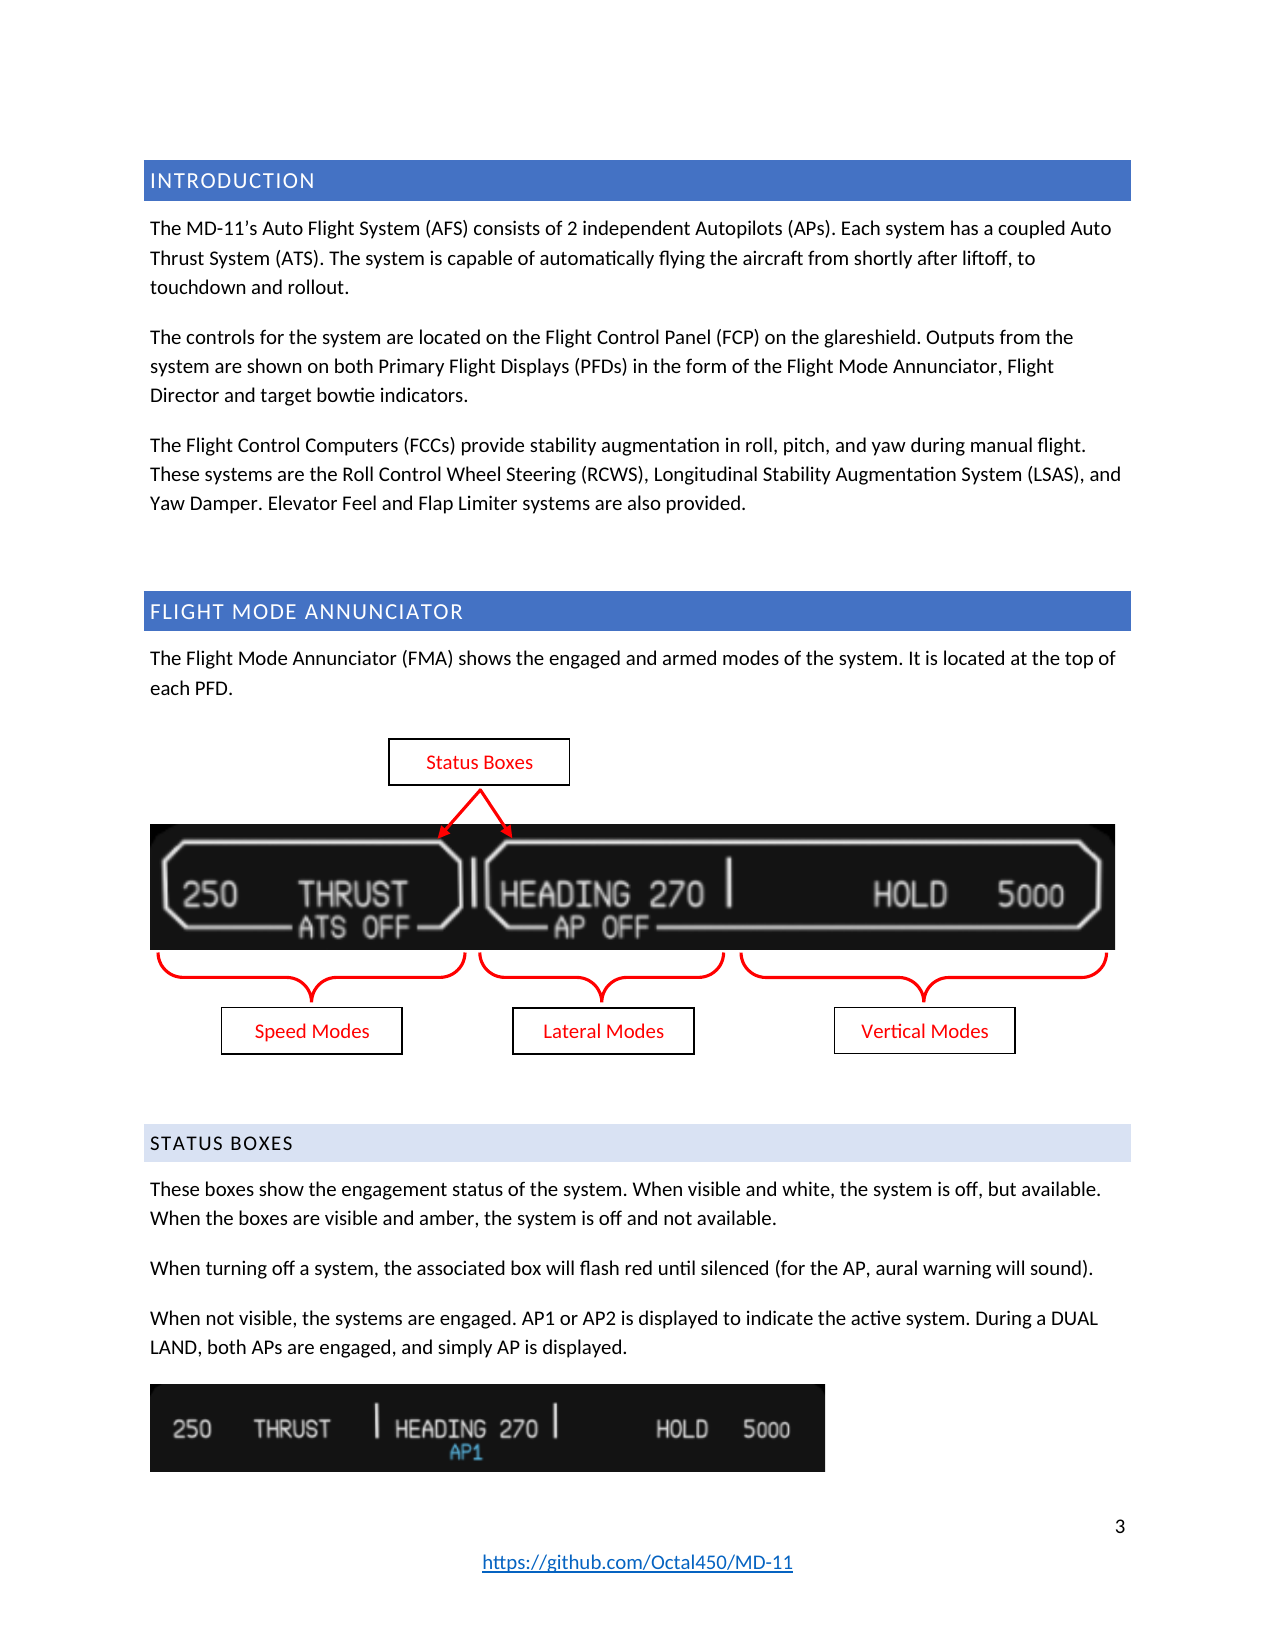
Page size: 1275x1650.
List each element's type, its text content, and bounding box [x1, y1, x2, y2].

text The Flight Mode Annunciator (FMA) shows the engaged and armed modes of the system. It is located at the top of each PFD. [150, 646, 1125, 700]
text These boxes show the engagement status of the system. When visible and white, the system is off, but available. When the boxes are visible and amber, the system is off and not available. [150, 1176, 1125, 1231]
subtitle Flight Mode Annunciator [150, 597, 1125, 625]
text The controls for the system are located on the Flight Control Panel (FCP) on the glareshield. Outputs from the system are shown on both Primary Flight Displays (PFDs) in the form of the Flight Mode Annunciator, Flight Director and target bowtie indicators. [150, 324, 1125, 408]
text When turning off a system, the associated box will flash red until silenced (for the AP, aural warning will sound). [150, 1255, 1125, 1281]
text When not visible, the systems are engaged. AP1 or AP2 is displayed to indicate the active system. During a DUAL LAND, both APs are engaged, and simply AP is displayed. [150, 1305, 1125, 1360]
text The MD-11’s Auto Flight System (AFS) consists of 2 independent Autopilots (APs). Each system has a coupled Auto Thrust System (ATS). The system is capable of automatically flying the aircraft from shortly after liftoff, to touchdown and rollout. [150, 216, 1125, 299]
subtitle Status Boxes [150, 1130, 1125, 1156]
subtitle Introduction [150, 167, 1125, 195]
picture [150, 1384, 826, 1472]
picture [150, 824, 1116, 950]
text The Flight Control Computers (FCCs) provide stability augmentation in roll, pitch, and yaw during manual flight. These systems are the Roll Control Wheel Steering (RCWS), Longitudinal Stability Augmentation System (LSAS), and Yaw Damper. Elevator Feel and Flap Limiter systems are also provided. [150, 432, 1125, 516]
